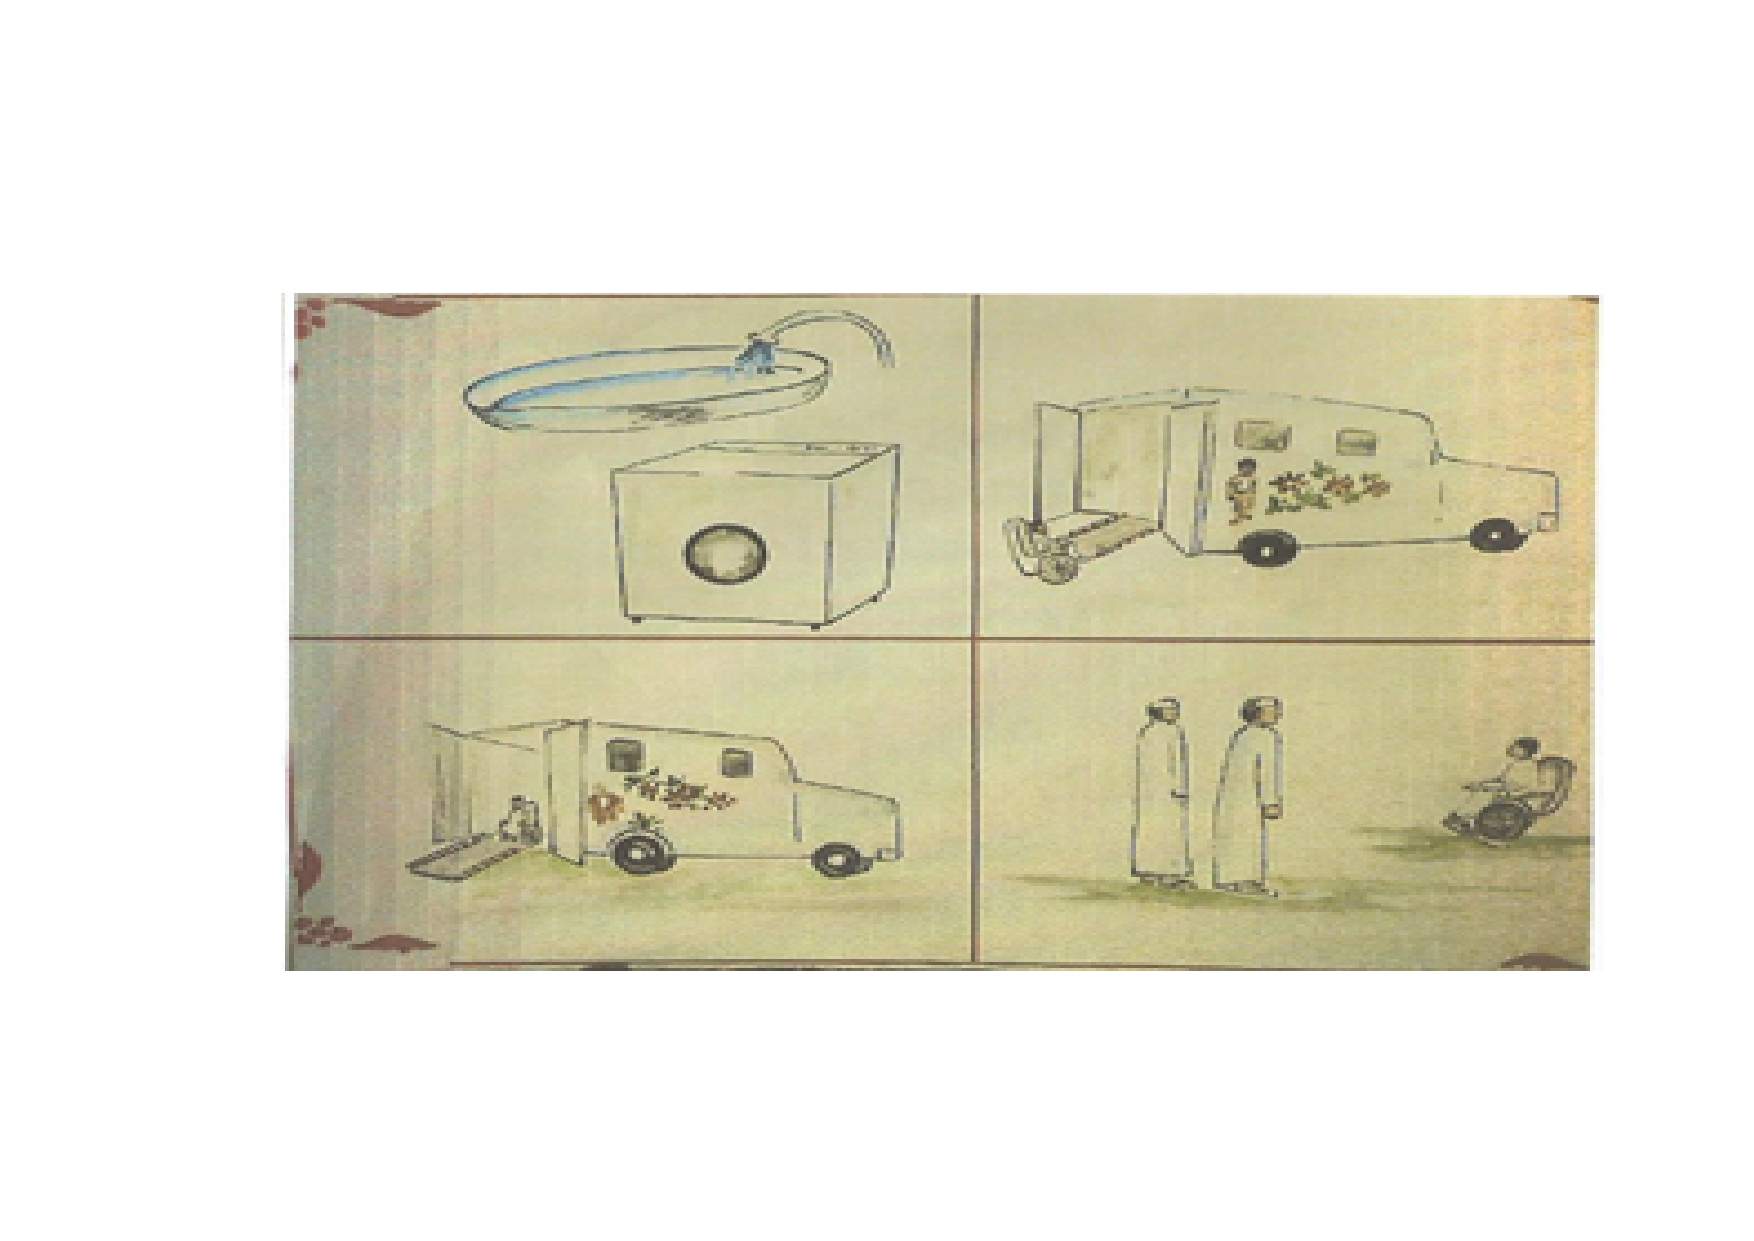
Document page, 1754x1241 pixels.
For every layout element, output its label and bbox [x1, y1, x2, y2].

picture [281, 293, 1604, 971]
